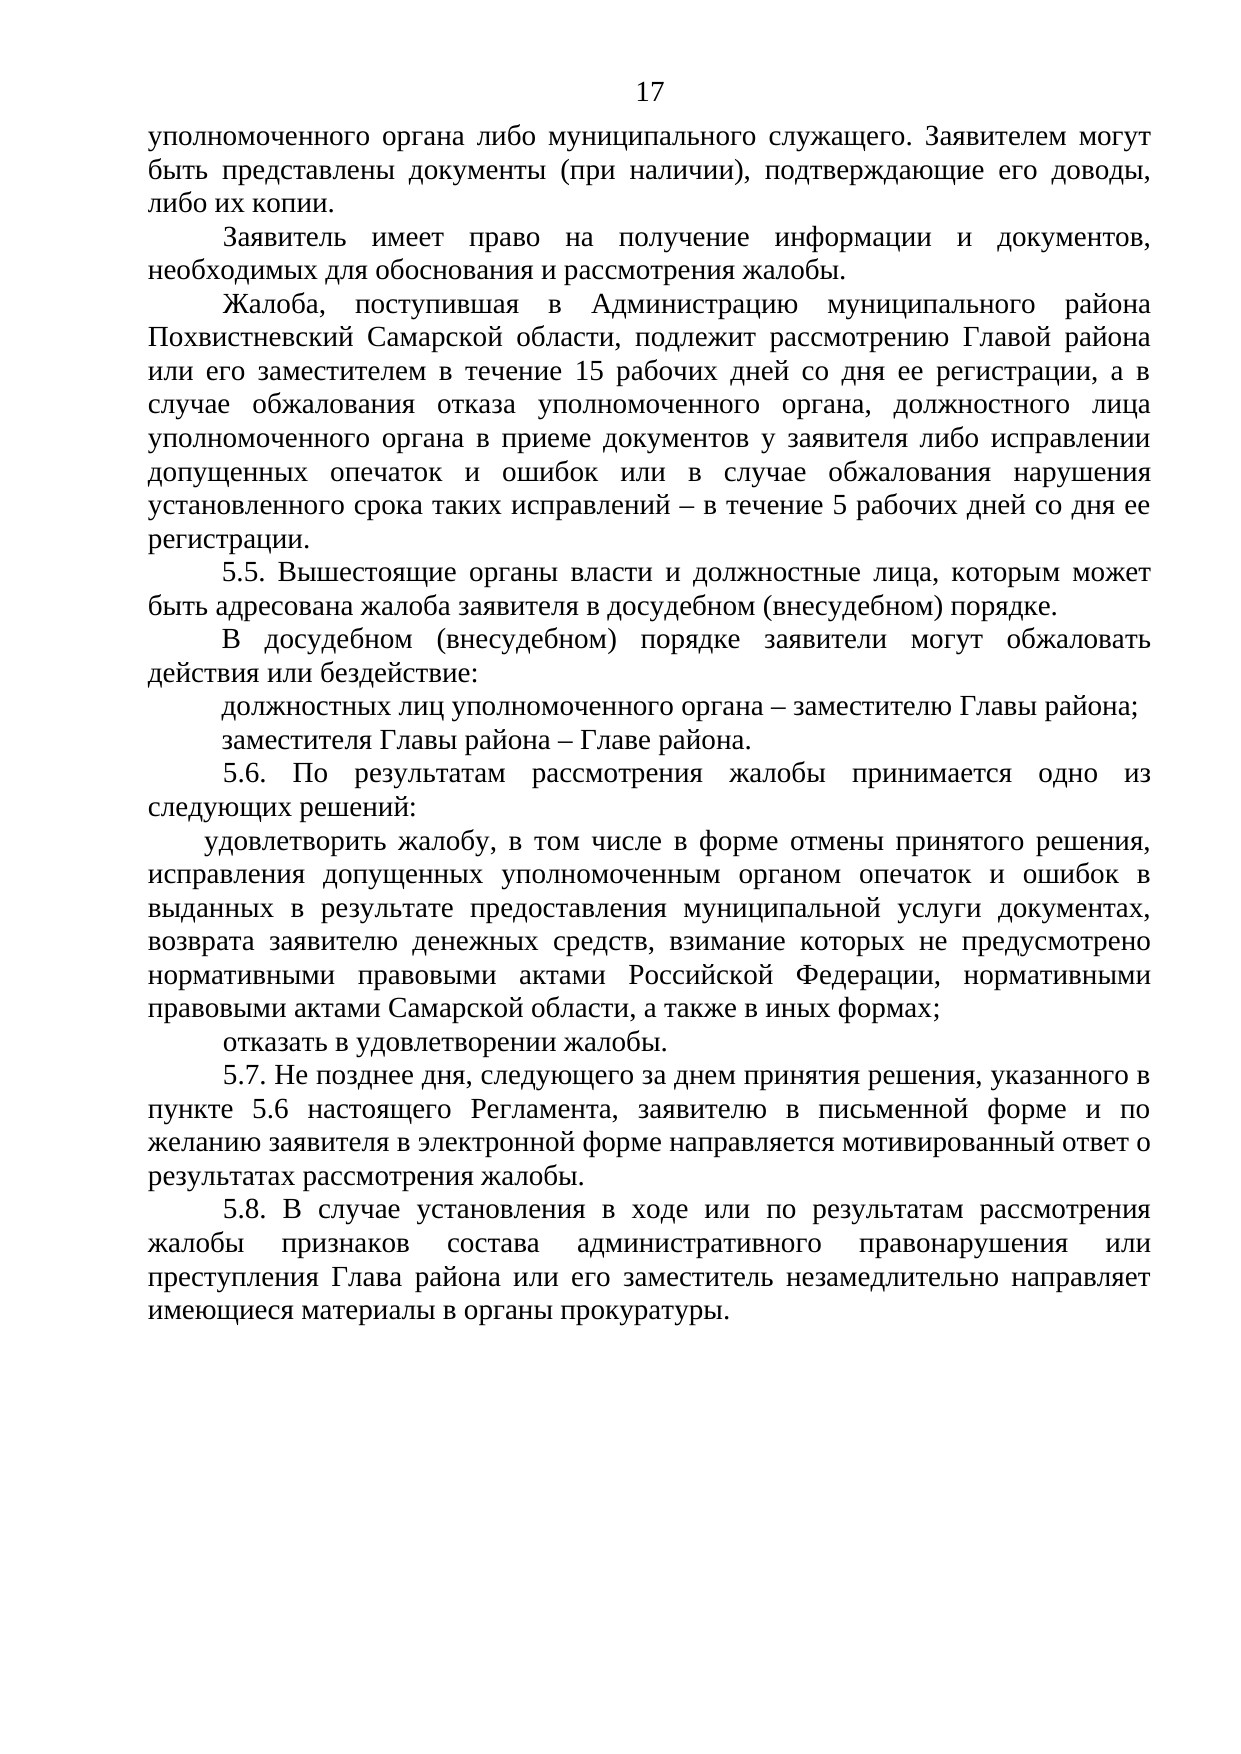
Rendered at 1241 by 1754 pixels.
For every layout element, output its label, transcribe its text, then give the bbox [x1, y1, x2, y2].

text удовлетворить жалобу, в том числе в форме отмены принятого решения, исправления допущенных уполномоченным органом опечаток и ошибок в выданных в результате предоставления муниципальной услуги документах, возврата заявителю денежных средств, взимание которых не предусмотрено нормативными правовыми актами Российской Федерации, нормативными правовыми актами Самарской области, а также в иных формах; [148, 823, 1152, 1024]
text должностных лиц уполномоченного органа – заместителю Главы района; [148, 688, 1152, 722]
text Жалоба, поступившая в Администрацию муниципального района Похвистневский Самарской области, подлежит рассмотрению Главой района или его заместителем в течение 15 рабочих дней со дня ее регистрации, а в случае обжалования отказа уполномоченного органа, должностного лица уполномоченного органа в приеме документов у заявителя либо исправлении допущенных опечаток и ошибок или в случае обжалования нарушения установленного срока таких исправлений – в течение 5 рабочих дней со дня ее регистрации. [148, 286, 1152, 554]
text 5.6. По результатам рассмотрения жалобы принимается одно из следующих решений: [148, 756, 1152, 823]
text заместителя Главы района – Главе района. [148, 722, 1152, 756]
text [148, 118, 1152, 219]
text В досудебном (внесудебном) порядке заявители могут обжаловать действия или бездействие: [148, 621, 1152, 688]
text 5.8. В случае установления в ходе или по результатам рассмотрения жалобы признаков состава административного правонарушения или преступления Глава района или его заместитель незамедлительно направляет имеющиеся материалы в органы прокуратуры. [148, 1192, 1152, 1326]
text Заявитель имеет право на получение информации и документов, необходимых для обоснования и рассмотрения жалобы. [148, 219, 1152, 286]
text 5.7. Не позднее дня, следующего за днем принятия решения, указанного в пункте 5.6 настоящего Регламента, заявителю в письменной форме и по желанию заявителя в электронной форме направляется мотивированный ответ о результатах рассмотрения жалобы. [148, 1057, 1152, 1192]
text 5.5. Вышестоящие органы власти и должностные лица, которым может быть адресована жалоба заявителя в досудебном (внесудебном) порядке. [148, 554, 1152, 621]
text отказать в удовлетворении жалобы. [148, 1024, 1152, 1057]
